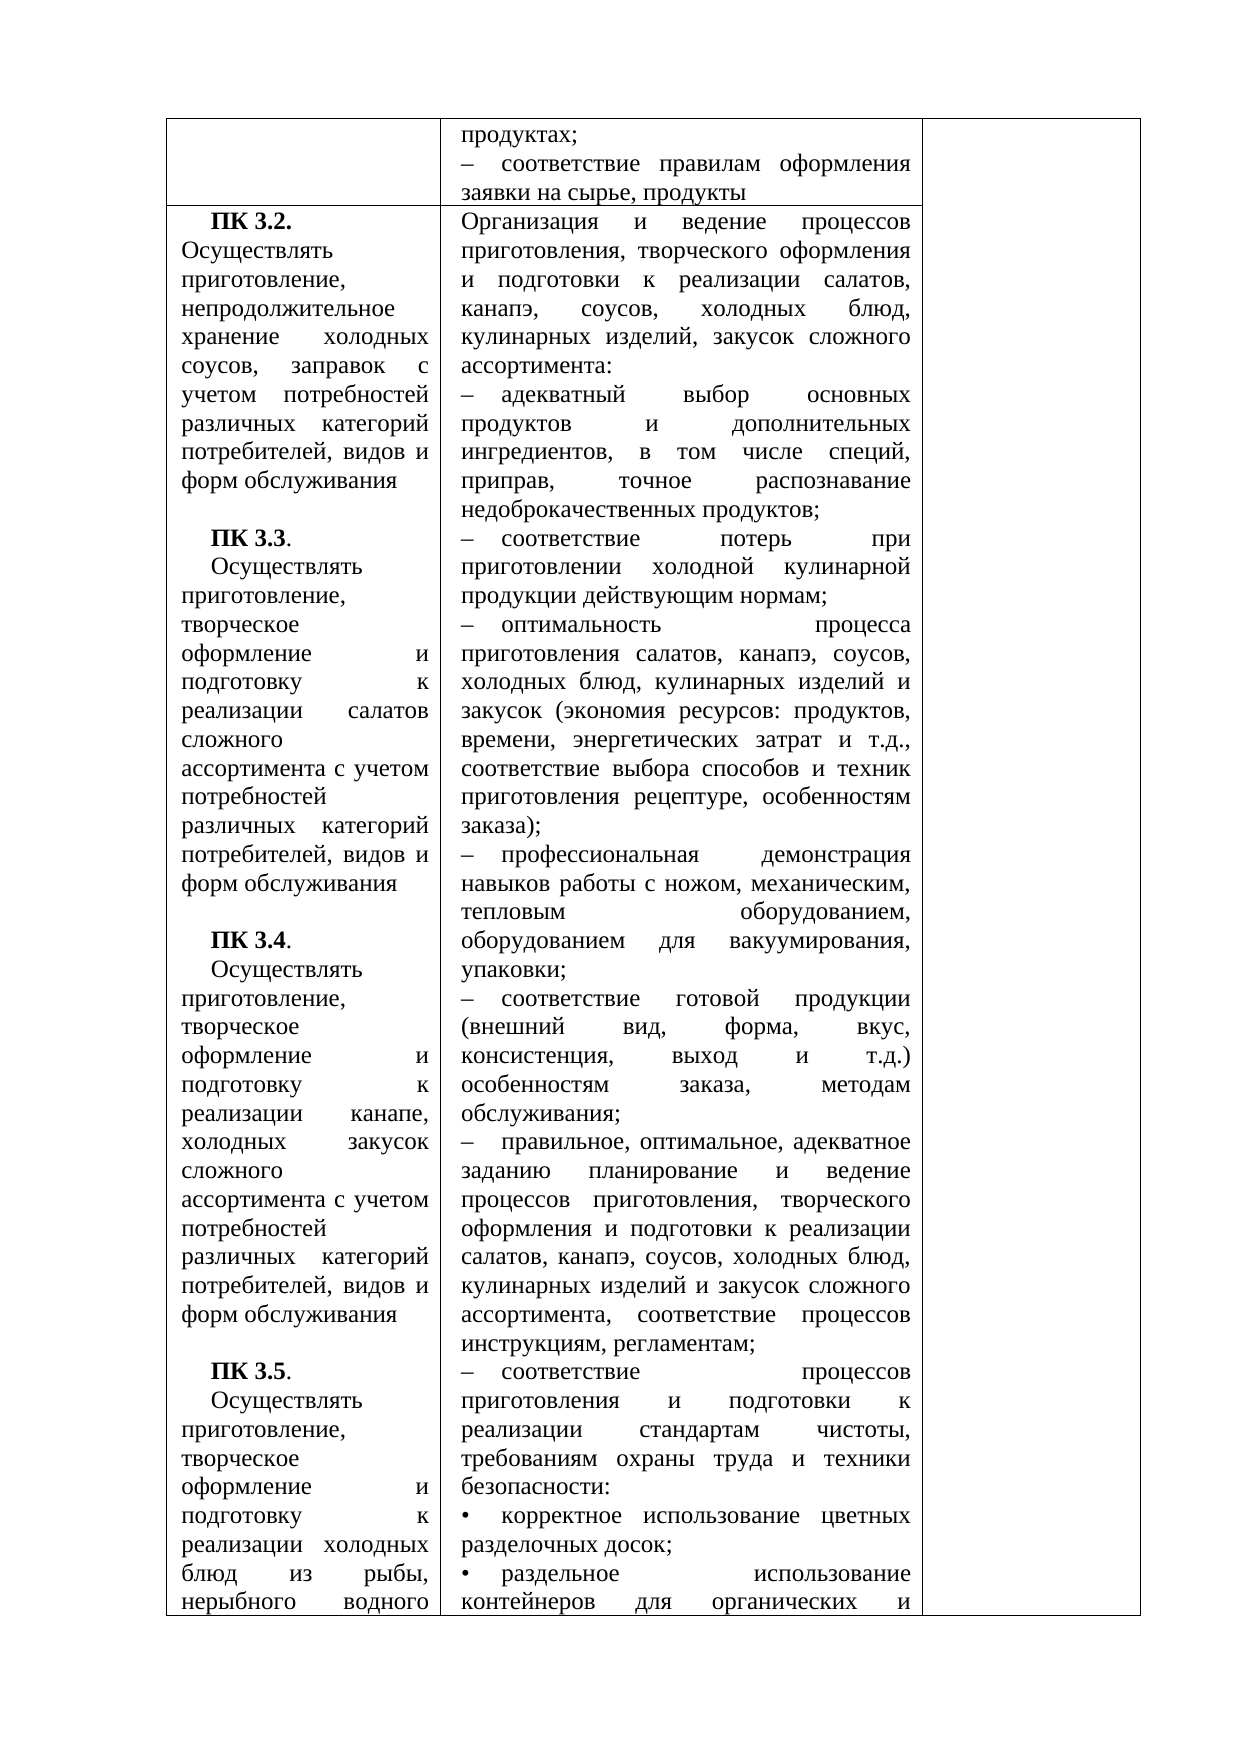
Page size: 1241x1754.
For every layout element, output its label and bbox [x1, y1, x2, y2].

table_cell [167, 206, 440, 1615]
table_cell [441, 119, 922, 205]
table_cell [923, 119, 1140, 1615]
table_cell [441, 206, 922, 1615]
table_cell [167, 119, 440, 205]
